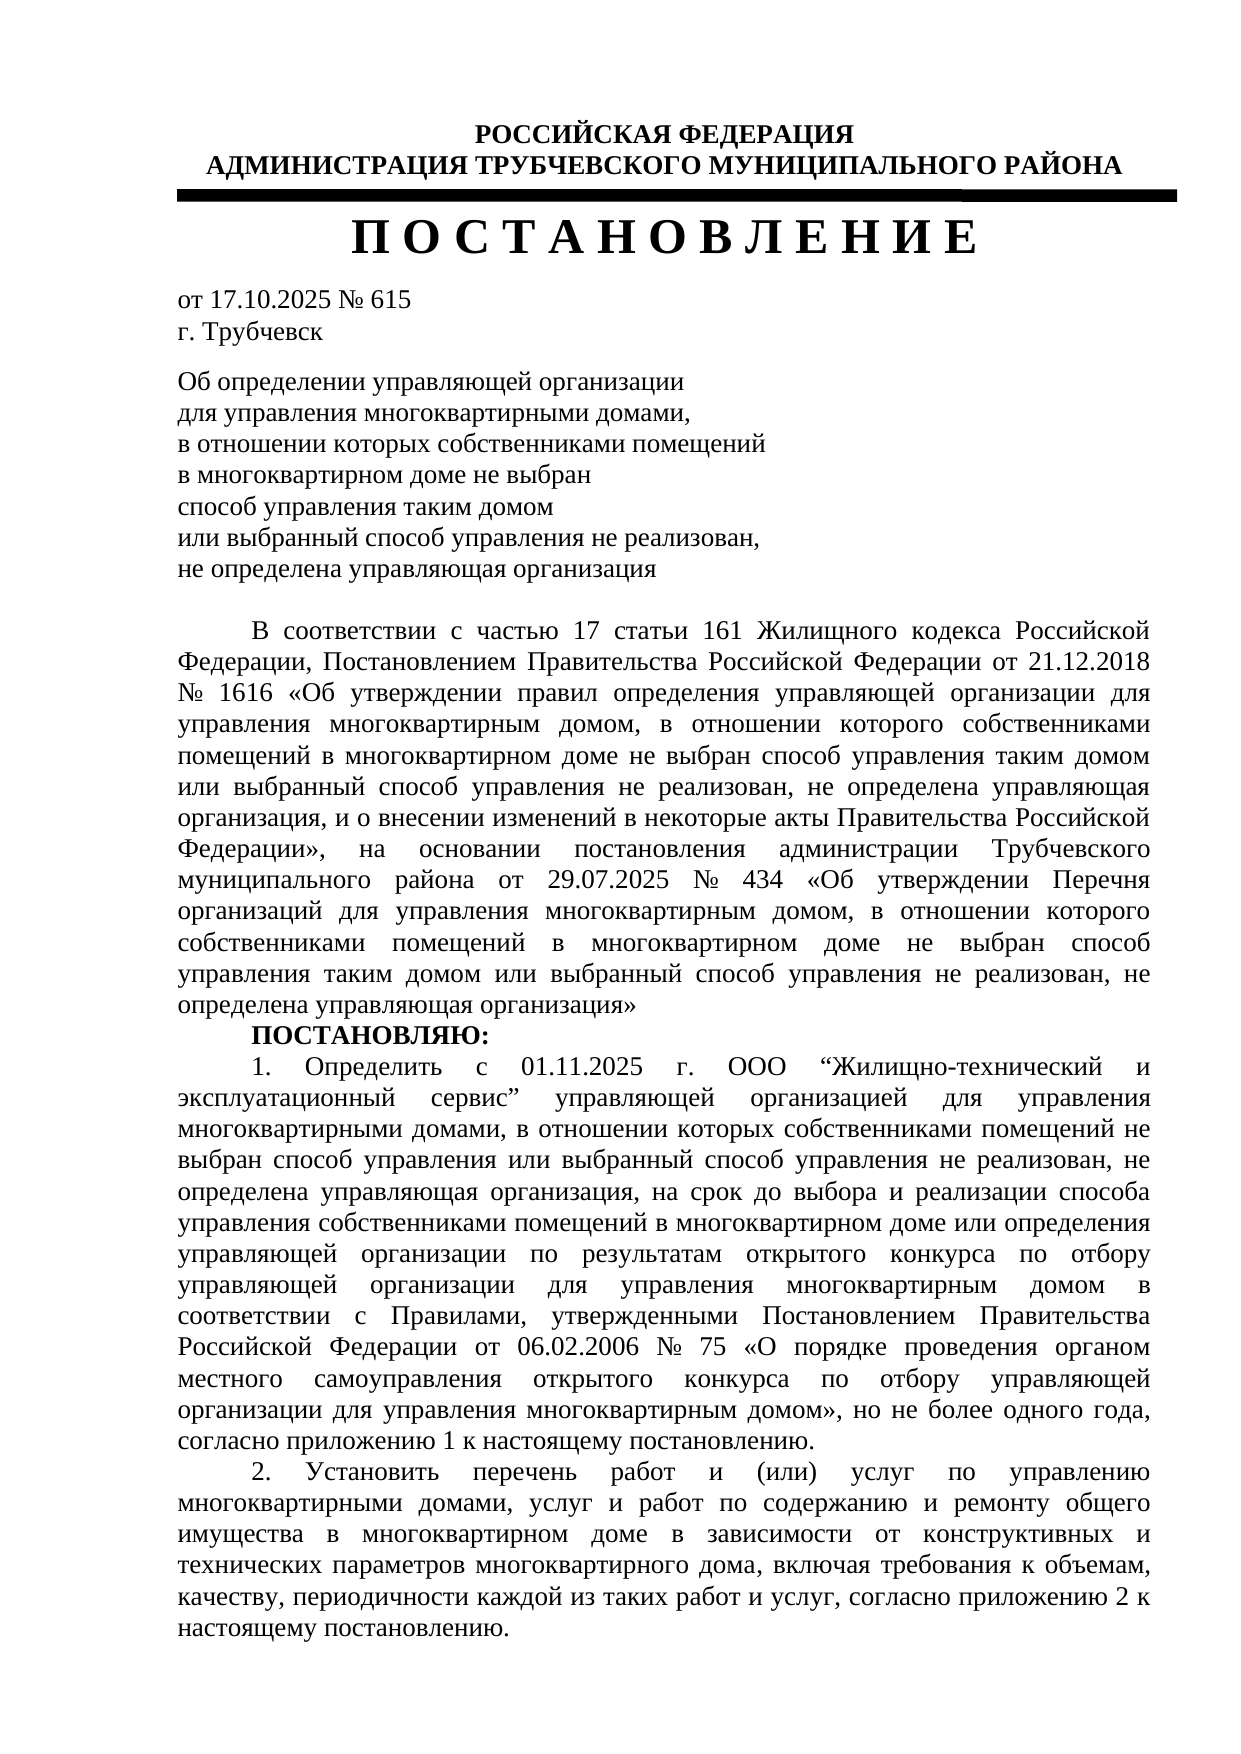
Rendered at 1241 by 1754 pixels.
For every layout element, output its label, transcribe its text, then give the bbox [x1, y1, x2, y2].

text 1. Определить с 01.11.2025 г. ООО “Жилищно-технический и эксплуатационный сервис” управляющей организацией для управления многоквартирными домами, в отношении которых собственниками помещений не выбран способ управления или выбранный способ управления не реализован, не определена управляющая организация, на срок до выбора и реализации способа управления собственниками помещений в многоквартирном доме или определения управляющей организации по результатам открытого конкурса по отбору управляющей организации для управления многоквартирным домом в соответствии с Правилами, утвержденными Постановлением Правительства Российской Федерации от 06.02.2006 № 75 «О порядке проведения органом местного самоуправления открытого конкурса по отбору управляющей организации для управления многоквартирным домом», но не более одного года, согласно приложению 1 к настоящему постановлению. [177, 1050, 1152, 1455]
text 2. Установить перечень работ и (или) услуг по управлению многоквартирными домами, услуг и работ по содержанию и ремонту общего имущества в многоквартирном доме в зависимости от конструктивных и технических параметров многоквартирного дома, включая требования к объемам, качеству, периодичности каждой из таких работ и услуг, согласно приложению 2 к настоящему постановлению. [177, 1455, 1152, 1642]
text РОССИЙСКАЯ ФЕДЕРАЦИЯ [177, 118, 1152, 149]
text АДМИНИСТРАЦИЯ ТРУБЧЕВСКОГО МУНИЦИПАЛЬНОГО РАЙОНА [177, 149, 1152, 181]
text г. Трубчевск [177, 315, 1152, 346]
text не определена управляющая организация [177, 552, 1152, 583]
text от 17.10.2025 № 615 [177, 283, 1152, 315]
text Об определении управляющей организации [177, 365, 1152, 396]
text для управления многоквартирными домами, [177, 396, 1152, 427]
text ПОСТАНОВЛЯЮ: [177, 1019, 1152, 1050]
text или выбранный способ управления не реализован, [177, 521, 1152, 552]
text способ управления таким домом [177, 489, 1152, 521]
text П О С Т А Н О В Л Е Н И Е [177, 207, 1152, 264]
text в многоквартирном доме не выбран [177, 458, 1152, 489]
text В соответствии с частью 17 статьи 161 Жилищного кодекса Российской Федерации, Постановлением Правительства Российской Федерации от 21.12.2018 № 1616 «Об утверждении правил определения управляющей организации для управления многоквартирным домом, в отношении которого собственниками помещений в многоквартирном доме не выбран способ управления таким домом или выбранный способ управления не реализован, не определена управляющая организация, и о внесении изменений в некоторые акты Правительства Российской Федерации», на основании постановления администрации Трубчевского муниципального района от 29.07.2025 № 434 «Об утверждении Перечня организаций для управления многоквартирным домом, в отношении которого собственниками помещений в многоквартирном доме не выбран способ управления таким домом или выбранный способ управления не реализован, не определена управляющая организация» [177, 614, 1152, 1019]
text в отношении которых собственниками помещений [177, 427, 1152, 458]
